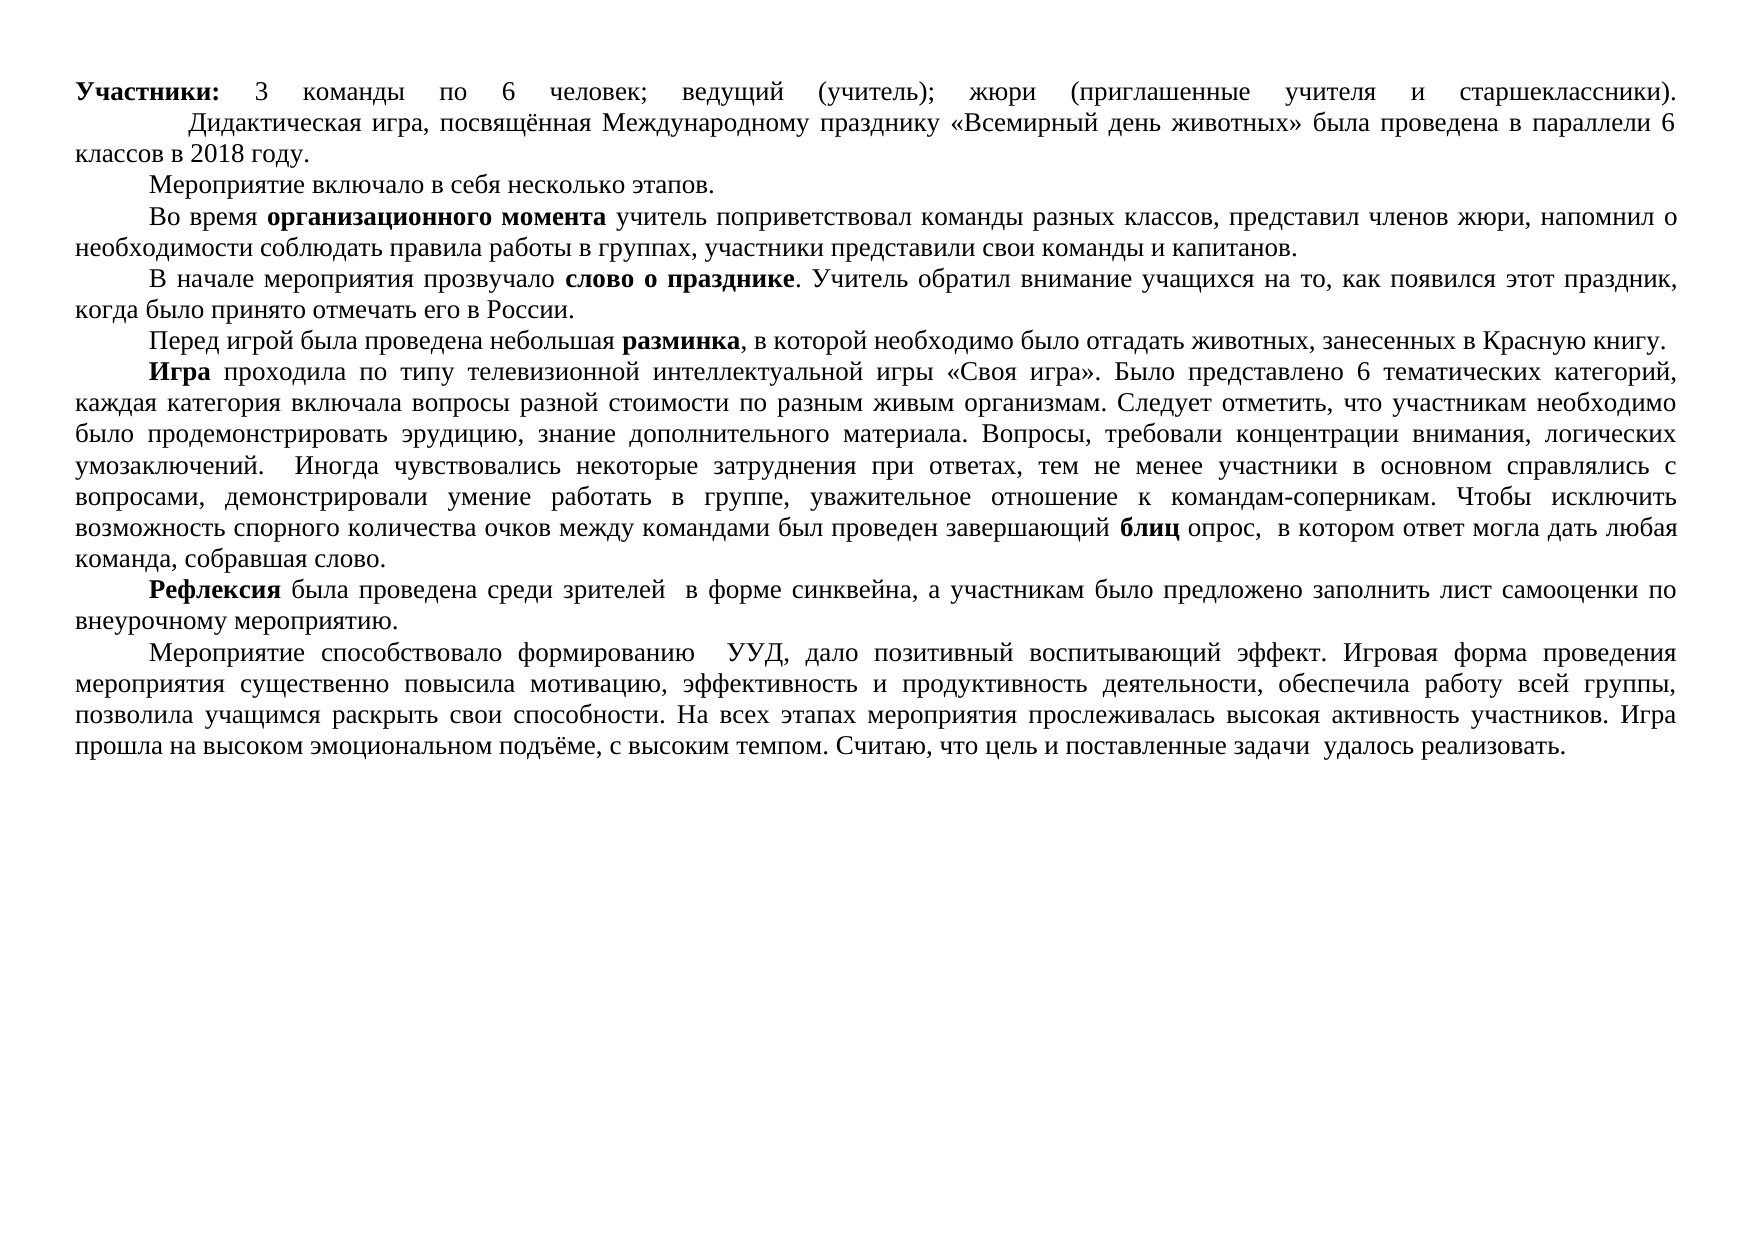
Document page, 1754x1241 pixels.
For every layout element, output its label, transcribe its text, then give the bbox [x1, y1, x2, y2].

text Мероприятие включало в себя несколько этапов. [75, 168, 1679, 199]
text Перед игрой была проведена небольшая разминка, в которой необходимо было отгадать животных, занесенных в Красную книгу. [75, 324, 1679, 355]
text Мероприятие способствовало формированию УУД, дало позитивный воспитывающий эффект. Игровая форма проведения мероприятия существенно повысила мотивацию, эффективность и продуктивность деятельности, обеспечила работу всей группы, позволила учащимся раскрыть свои способности. На всех этапах мероприятия прослеживалась высокая активность участников. Игра прошла на высоком эмоциональном подъёме, с высоким темпом. Считаю, что цель и поставленные задачи удалось реализовать. [75, 636, 1679, 760]
text В начале мероприятия прозвучало слово о празднике. Учитель обратил внимание учащихся на то, как появился этот праздник, когда было принято отмечать его в России. [75, 262, 1679, 324]
text Участники: 3 команды по 6 человек; ведущий (учитель); жюри (приглашенные учителя и старшеклассники). Дидактическая игра, посвящённая Международному празднику «Всемирный день животных» была проведена в параллели 6 классов в 2018 году. [75, 75, 1679, 168]
text Рефлексия была проведена среди зрителей в форме синквейна, а участникам было предложено заполнить лист самооценки по внеурочному мероприятию. [75, 573, 1679, 636]
text Игра проходила по типу телевизионной интеллектуальной игры «Своя игра». Было представлено 6 тематических категорий, каждая категория включала вопросы разной стоимости по разным живым организмам. Следует отметить, что участникам необходимо было продемонстрировать эрудицию, знание дополнительного материала. Вопросы, требовали концентрации внимания, логических умозаключений. Иногда чувствовались некоторые затруднения при ответах, тем не менее участники в основном справлялись с вопросами, демонстрировали умение работать в группе, уважительное отношение к командам-соперникам. Чтобы исключить возможность спорного количества очков между командами был проведен завершающий блиц опрос, в котором ответ могла дать любая команда, собравшая слово. [75, 355, 1679, 573]
text Во время организационного момента учитель поприветствовал команды разных классов, представил членов жюри, напомнил о необходимости соблюдать правила работы в группах, участники представили свои команды и капитанов. [75, 199, 1679, 262]
